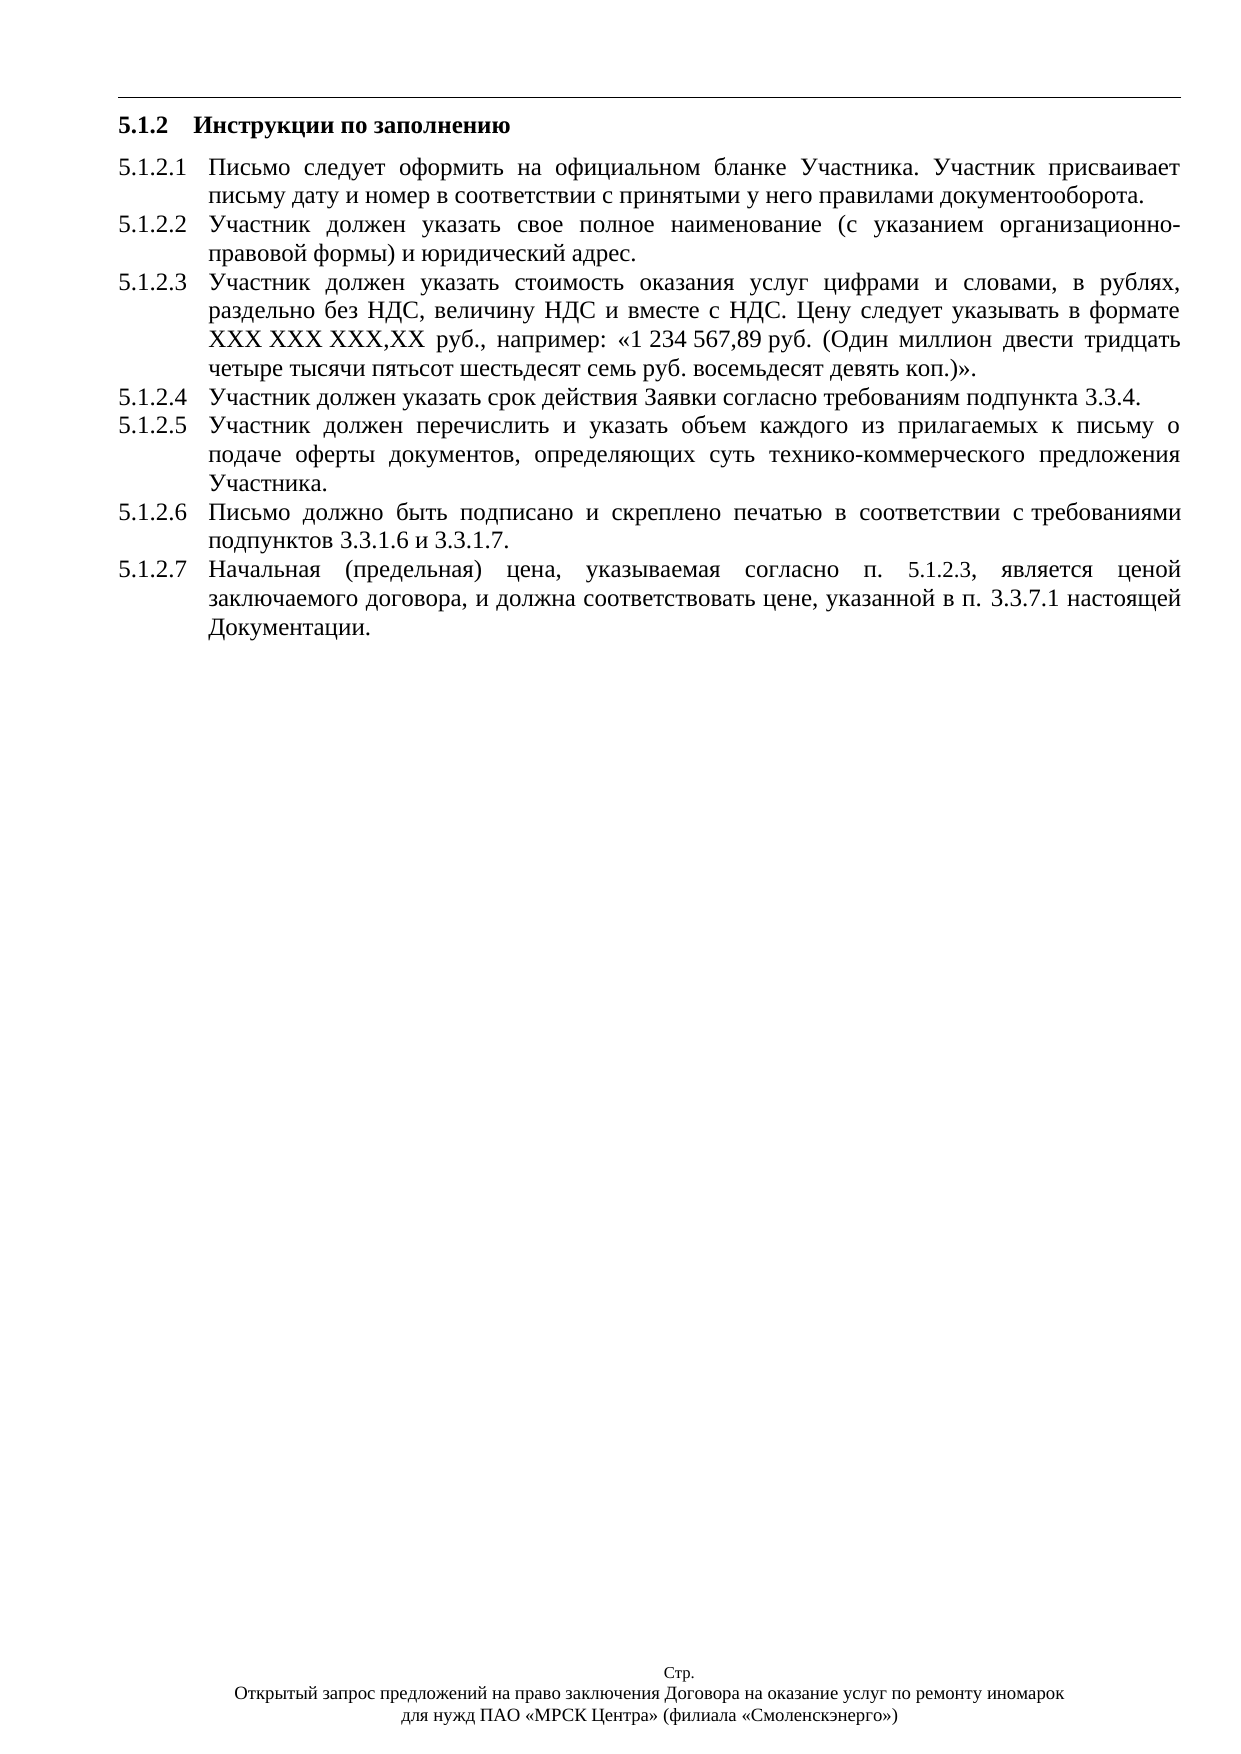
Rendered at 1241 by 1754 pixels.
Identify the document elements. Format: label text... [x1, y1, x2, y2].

list Участник должен указать срок действия Заявки согласно требованиям подпункта 3.3.4. [118, 382, 1181, 411]
list Начальная (предельная) цена, указываемая согласно п. 5.1.2.3, является ценой заключаемого договора, и должна соответствовать цене, указанной в п. 3.3.7.1 настоящей Документации. [118, 554, 1181, 641]
subtitle Инструкции по заполнению [118, 111, 1181, 139]
list Участник должен указать свое полное наименование (с указанием организационно-правовой формы) и юридический адрес. [118, 209, 1181, 267]
list Письмо следует оформить на официальном бланке Участника. Участник присваивает письму дату и номер в соответствии с принятыми у него правилами документооборота. [118, 152, 1181, 209]
list Участник должен указать стоимость оказания услуг цифрами и словами, в рублях, раздельно без НДС, величину НДС и вместе с НДС. Цену следует указывать в формате ХХХ ХХХ ХХХ,ХХ руб., например: «1 234 567,89 руб. (Один миллион двести тридцать четыре тысячи пятьсот шестьдесят семь руб. восемьдесят девять коп.)». [118, 267, 1181, 382]
list Письмо должно быть подписано и скреплено печатью в соответствии с требованиями подпунктов 3.3.1.6 и 3.3.1.7. [118, 497, 1181, 554]
list Участник должен перечислить и указать объем каждого из прилагаемых к письму о подаче оферты документов, определяющих суть технико-коммерческого предложения Участника. [118, 411, 1181, 497]
